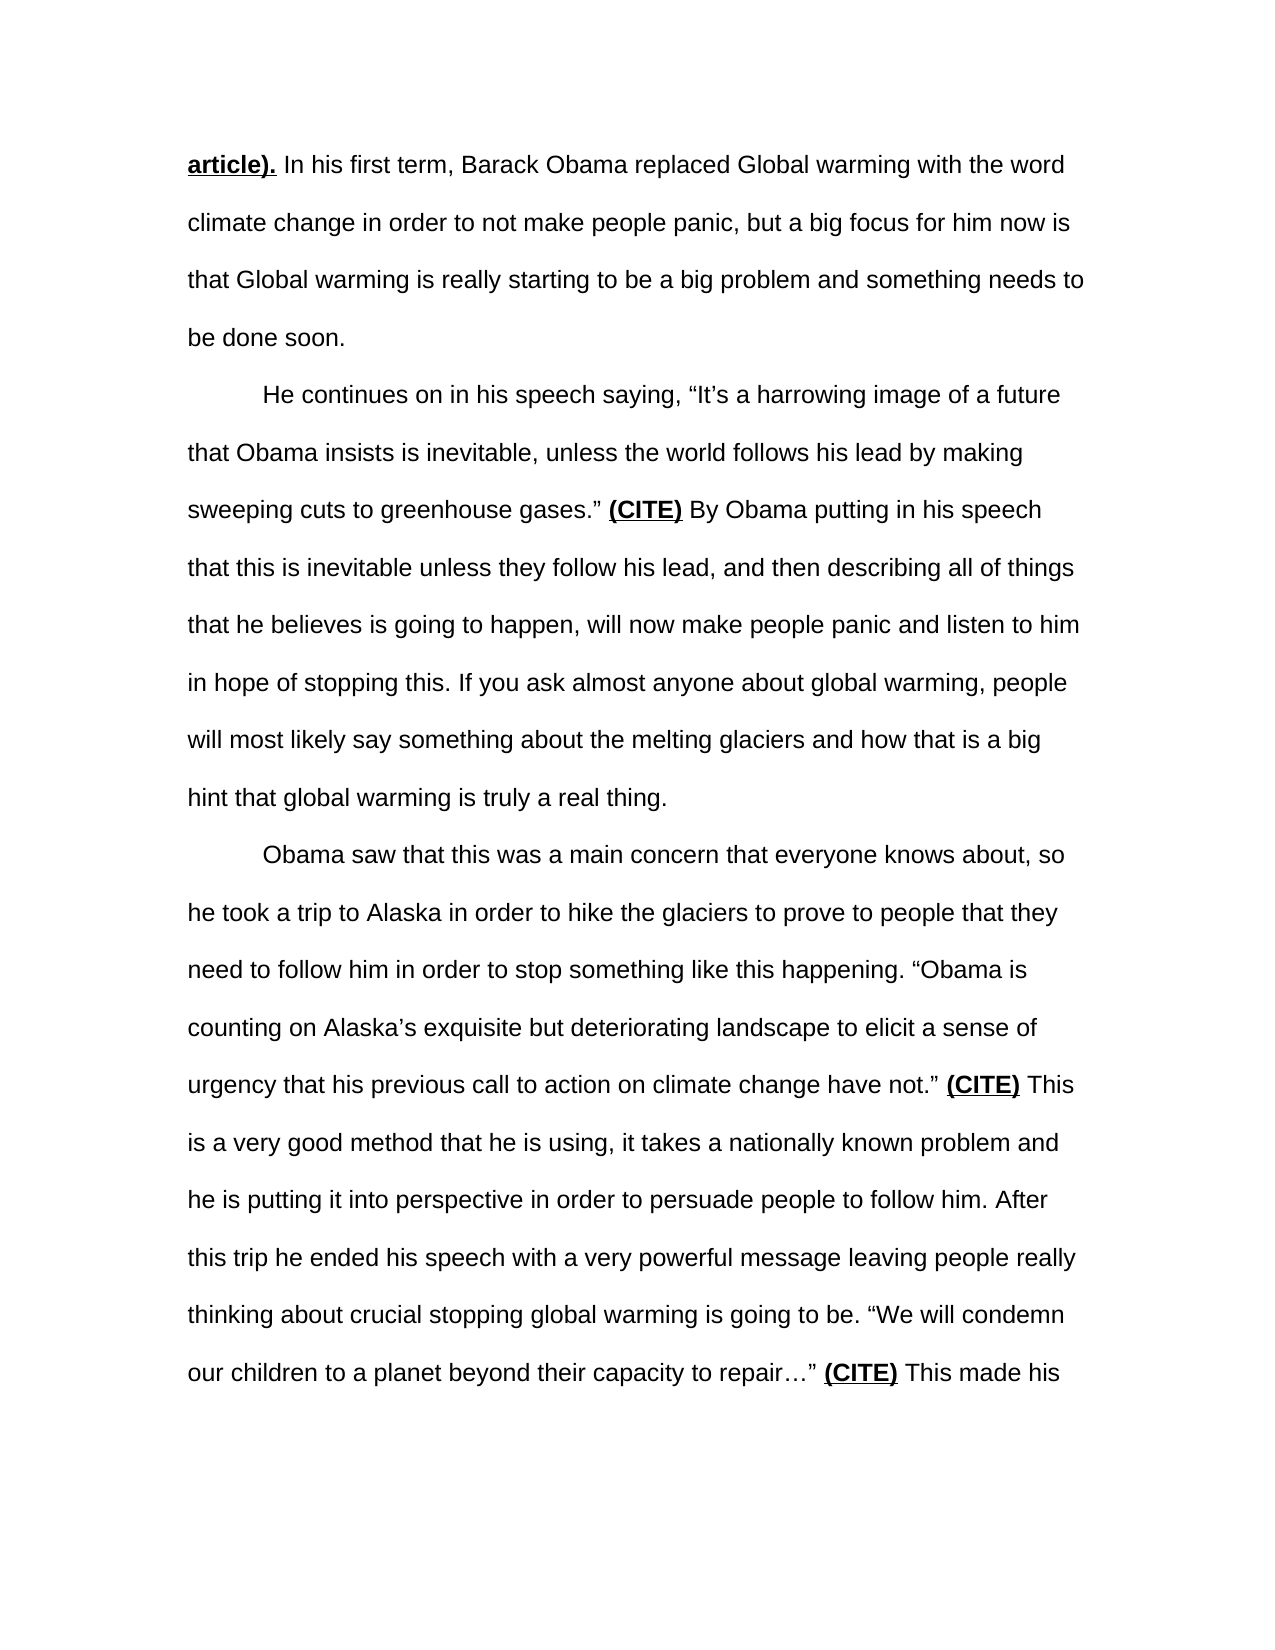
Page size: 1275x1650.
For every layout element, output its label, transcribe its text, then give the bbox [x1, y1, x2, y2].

text He continues on in his speech saying, “It’s a harrowing image of a future that Obama insists is inevitable, unless the world follows his lead by making sweeping cuts to greenhouse gases.” (CITE) By Obama putting in his speech that this is inevitable unless they follow his lead, and then describing all of things that he believes is going to happen, will now make people panic and listen to him in hope of stopping this. If you ask almost anyone about global warming, people will most likely say something about the melting glaciers and how that is a big hint that global warming is truly a real thing. [187, 380, 1087, 811]
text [187, 150, 1087, 351]
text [187, 840, 1087, 1386]
